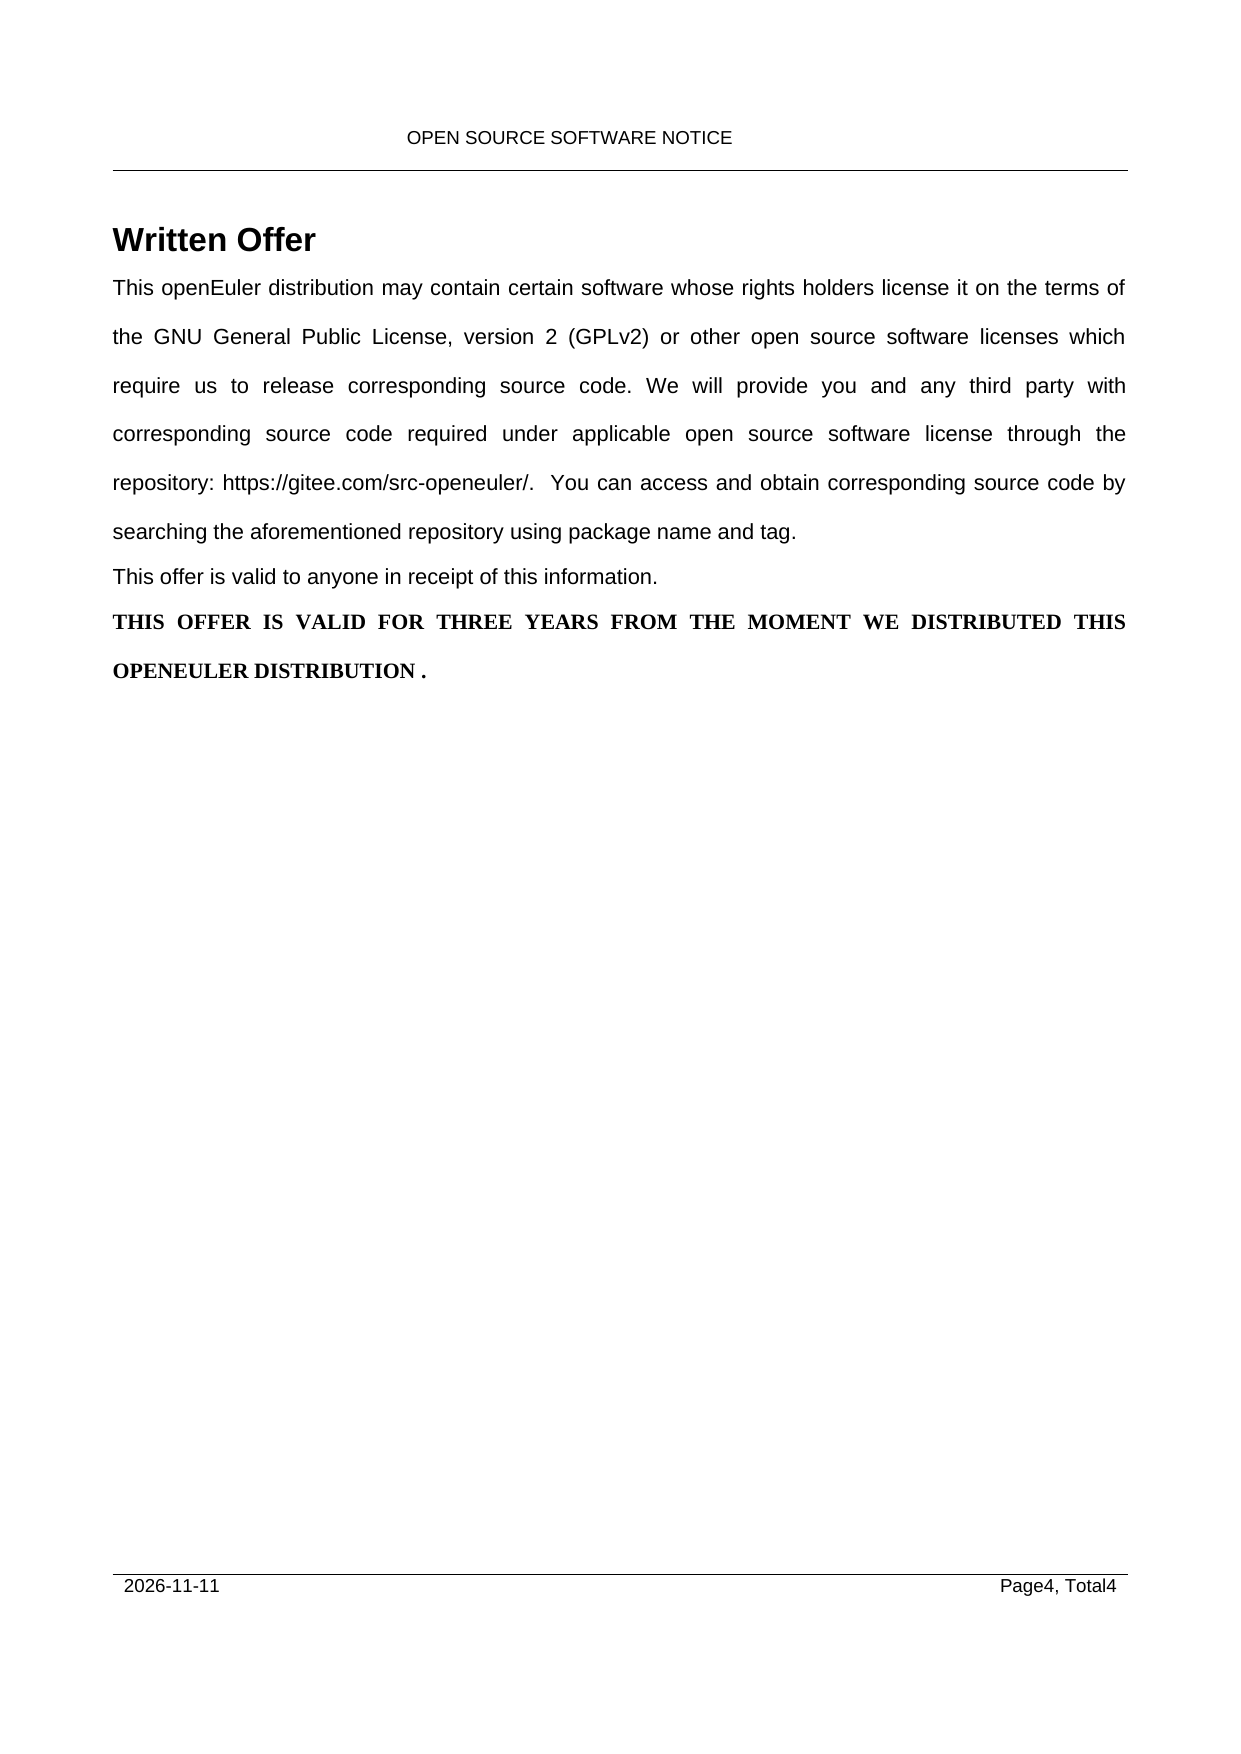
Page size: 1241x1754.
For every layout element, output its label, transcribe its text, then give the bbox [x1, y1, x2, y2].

text Written Offer [112, 206, 1128, 271]
text THIS OFFER IS VALID FOR THREE YEARS FROM THE MOMENT WE DISTRIBUTED THIS OPENEULER DISTRIBUTION . [112, 605, 1128, 687]
text This openEuler distribution may contain certain software whose rights holders license it on the terms of the GNU General Public License, version 2 (GPLv2) or other open source software licenses which require us to release corresponding source code. We will provide you and any third party with corresponding source code required under applicable open source software license through the repository: https://gitee.com/src-openeuler/. You can access and obtain corresponding source code by searching the aforementioned repository using package name and tag. [112, 271, 1128, 548]
text This offer is valid to anyone in receipt of this information. [112, 560, 1128, 593]
